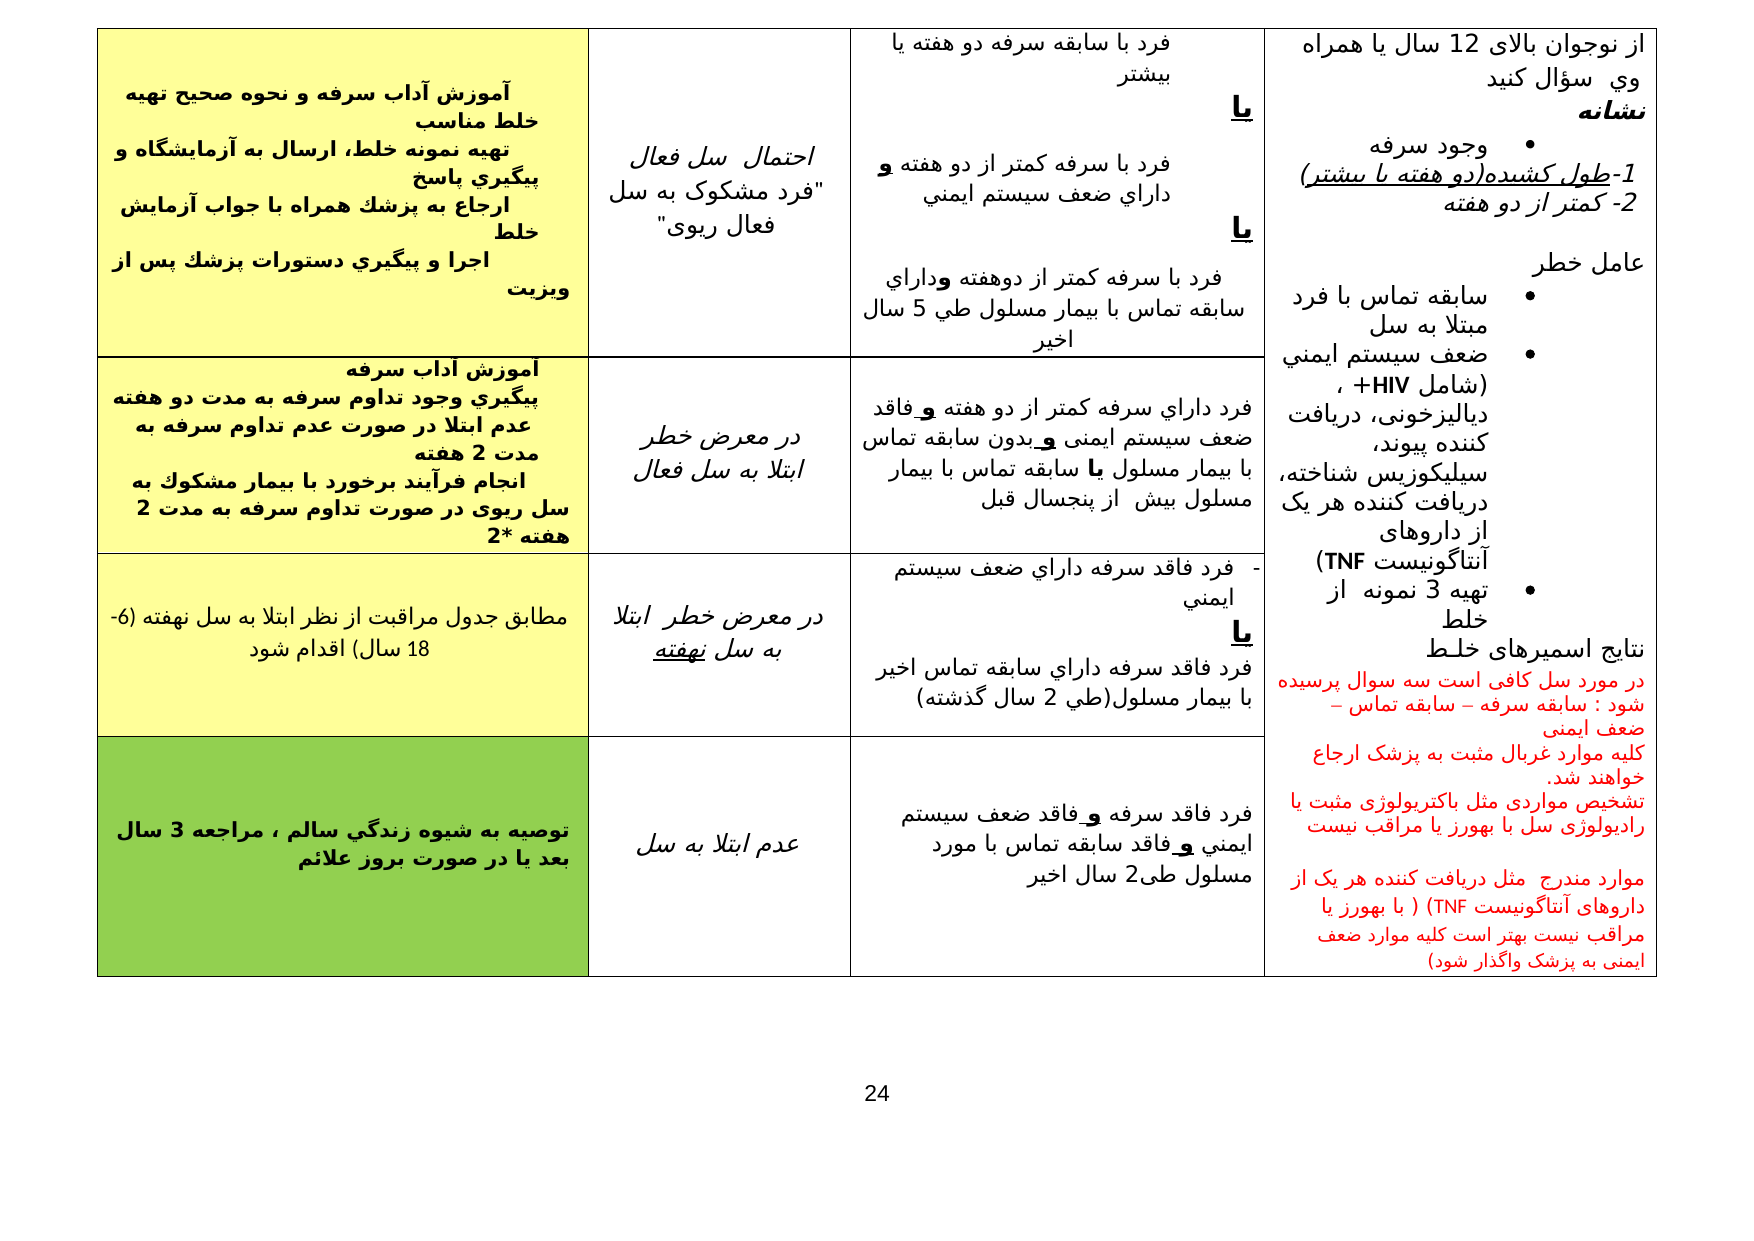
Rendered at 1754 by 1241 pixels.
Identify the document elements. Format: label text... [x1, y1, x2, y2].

table_cell فرد با سابقه سرفه دو هفته يا بيشتر یا فرد با سرفه كمتر از دو هفته و داراي ضعف سيستم ايمني یا فرد با سرفه كمتر از دوهفته وداراي سابقه تماس با بيمار مسلول طي 5 سال اخير [851, 29, 1264, 356]
table_cell فرد فاقد سرفه و فاقد ضعف سيستم ايمني و فاقد سابقه تماس با مورد مسلول طی2 سال اخير [851, 737, 1264, 976]
table_cell توصيه به شيوه زندگي سالم ، مراجعه 3 سال بعد يا در صورت بروز علائم [98, 737, 588, 976]
table_cell فرد داراي سرفه كمتر از دو هفته و فاقد ضعف سیستم ایمنی و بدون سابقه تماس با بيمار مسلول يا سابقه تماس با بيمار مسلول بیش از پنجسال قبل [851, 358, 1264, 552]
table_cell مطابق جدول مراقبت از نظر ابتلا به سل نهفته (6- 18 سال) اقدام شود [98, 554, 588, 736]
table_cell آموزش آداب سرفه پيگيري وجود تداوم سرفه به مدت دو هفته عدم ابتلا در صورت عدم تداوم سرفه به مدت 2 هفته انجام فرآيند برخورد با بيمار مشكوك به سل ریوی در صورت تداوم سرفه به مدت 2 هفته *2 [98, 358, 588, 552]
table_cell احتمال سل فعال "فرد مشکوک به سل فعال ریوی" [589, 29, 850, 356]
table_cell فرد فاقد سرفه داراي ضعف سيستم ايمني یا فرد فاقد سرفه داراي سابقه تماس اخیر با بيمار مسلول(طي 2 سال گذشته) [851, 554, 1264, 736]
table_cell از نوجوان بالای 12 سال يا همراه وي سؤال كنيد نشانه وجود سرفه 1-طول كشيده(دو هفته یا بیشتر) 2- کمتر از دو هفته عامل خطر سابقه تماس با فرد مبتلا به سل ضعف سيستم ايمني (شامل HIV+ ، دياليزخونی، دريافت كننده پیوند، سيليكوزيس شناخته، دریافت کننده هر یک از داروهای آنتاگونیست TNF) تهيه 3 نمونه از خلط نتایج اسمیرهای خلـط در مورد سل کافی است سه سوال پرسیده شود : سابقه سرفه – سابقه تماس – ضعف ایمنی کلیه موارد غربال مثبت به پزشک ارجاع خواهند شد. تشخیص مواردی مثل باکتریولوژی مثبت یا رادیولوژی سل با بهورز یا مراقب نیست موارد مندرج مثل دریافت کننده هر یک از داروهای آنتاگونیست TNF) ( با بهورز یا مراقب نیست بهتر است کلیه موارد ضعف ایمنی به پزشک واگذار شود) [1265, 29, 1656, 976]
table_cell عدم ابتلا به سل [589, 737, 850, 976]
table_cell آموزش آداب سرفه و نحوه صحیح تهیه خلط مناسب تهيه نمونه خلط، ارسال به آزمايشگاه و پيگيري پاسخ ارجاع به پزشك همراه با جواب آزمايش خلط اجرا و پيگيري دستورات پزشك پس از ويزيت [98, 29, 588, 356]
table_cell در معرض خطر ابتلا به سل نهفته [589, 554, 850, 736]
table_cell در معرض خطر ابتلا به سل فعال [589, 358, 850, 552]
